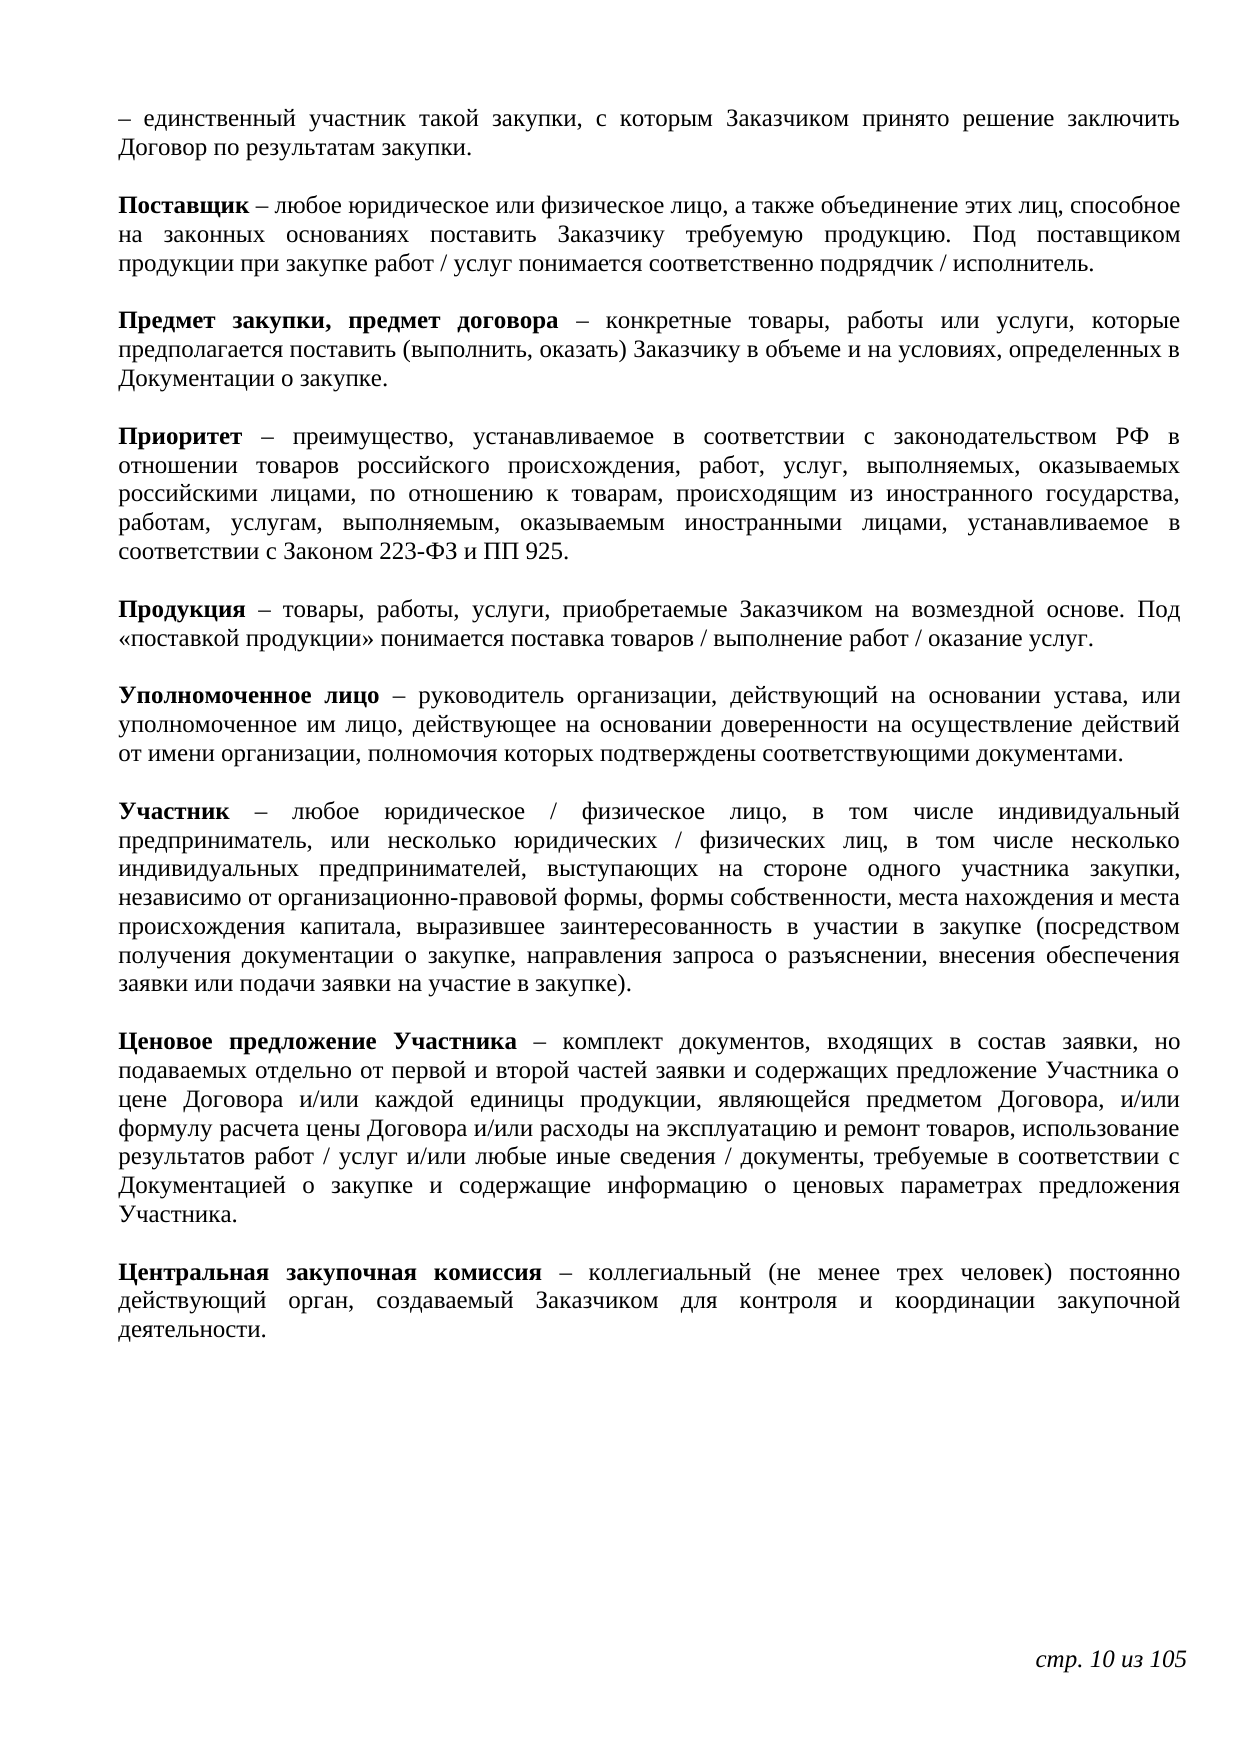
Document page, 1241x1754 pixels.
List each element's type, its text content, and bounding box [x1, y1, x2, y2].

text Ценовое предложение Участника – комплект документов, входящих в состав заявки, но подаваемых отдельно от первой и второй частей заявки и содержащих предложение Участника о цене Договора и/или каждой единицы продукции, являющейся предметом Договора, и/или формулу расчета цены Договора и/или расходы на эксплуатацию и ремонт товаров, использование результатов работ / услуг и/или любые иные сведения / документы, требуемые в соответствии с Документацией о закупке и содержащие информацию о ценовых параметрах предложения Участника. [118, 1026, 1181, 1228]
text Предмет закупки, предмет договора – конкретные товары, работы или услуги, которые предполагается поставить (выполнить, оказать) Заказчику в объеме и на условиях, определенных в Документации о закупке. [118, 306, 1181, 392]
text Продукция – товары, работы, услуги, приобретаемые Заказчиком на возмездной основе. Под «поставкой продукции» понимается поставка товаров / выполнение работ / оказание услуг. [118, 594, 1181, 651]
text Поставщик – любое юридическое или физическое лицо, а также объединение этих лиц, способное на законных основаниях поставить Заказчику требуемую продукцию. Под поставщиком продукции при закупке работ / услуг понимается соответственно подрядчик / исполнитель. [118, 190, 1181, 276]
text Приоритет – преимущество, устанавливаемое в соответствии с законодательством РФ в отношении товаров российского происхождения, работ, услуг, выполняемых, оказываемых российскими лицами, по отношению к товарам, происходящим из иностранного государства, работам, услугам, выполняемым, оказываемым иностранными лицами, устанавливаемое в соответствии с Законом 223-ФЗ и ПП 925. [118, 421, 1181, 565]
text Центральная закупочная комиссия – коллегиальный (не менее трех человек) постоянно действующий орган, создаваемый Заказчиком для контроля и координации закупочной деятельности. [118, 1257, 1181, 1343]
text Уполномоченное лицо – руководитель организации, действующий на основании устава, или уполномоченное им лицо, действующее на основании доверенности на осуществление действий от имени организации, полномочия которых подтверждены соответствующими документами. [118, 681, 1181, 767]
text Участник – любое юридическое / физическое лицо, в том числе индивидуальный предприниматель, или несколько юридических / физических лиц, в том числе несколько индивидуальных предпринимателей, выступающих на стороне одного участника закупки, независимо от организационно-правовой формы, формы собственности, места нахождения и места происхождения капитала, выразившее заинтересованность в участии в закупке (посредством получения документации о закупке, направления запроса о разъяснении, внесения обеспечения заявки или подачи заявки на участие в закупке). [118, 796, 1181, 997]
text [118, 103, 1181, 161]
